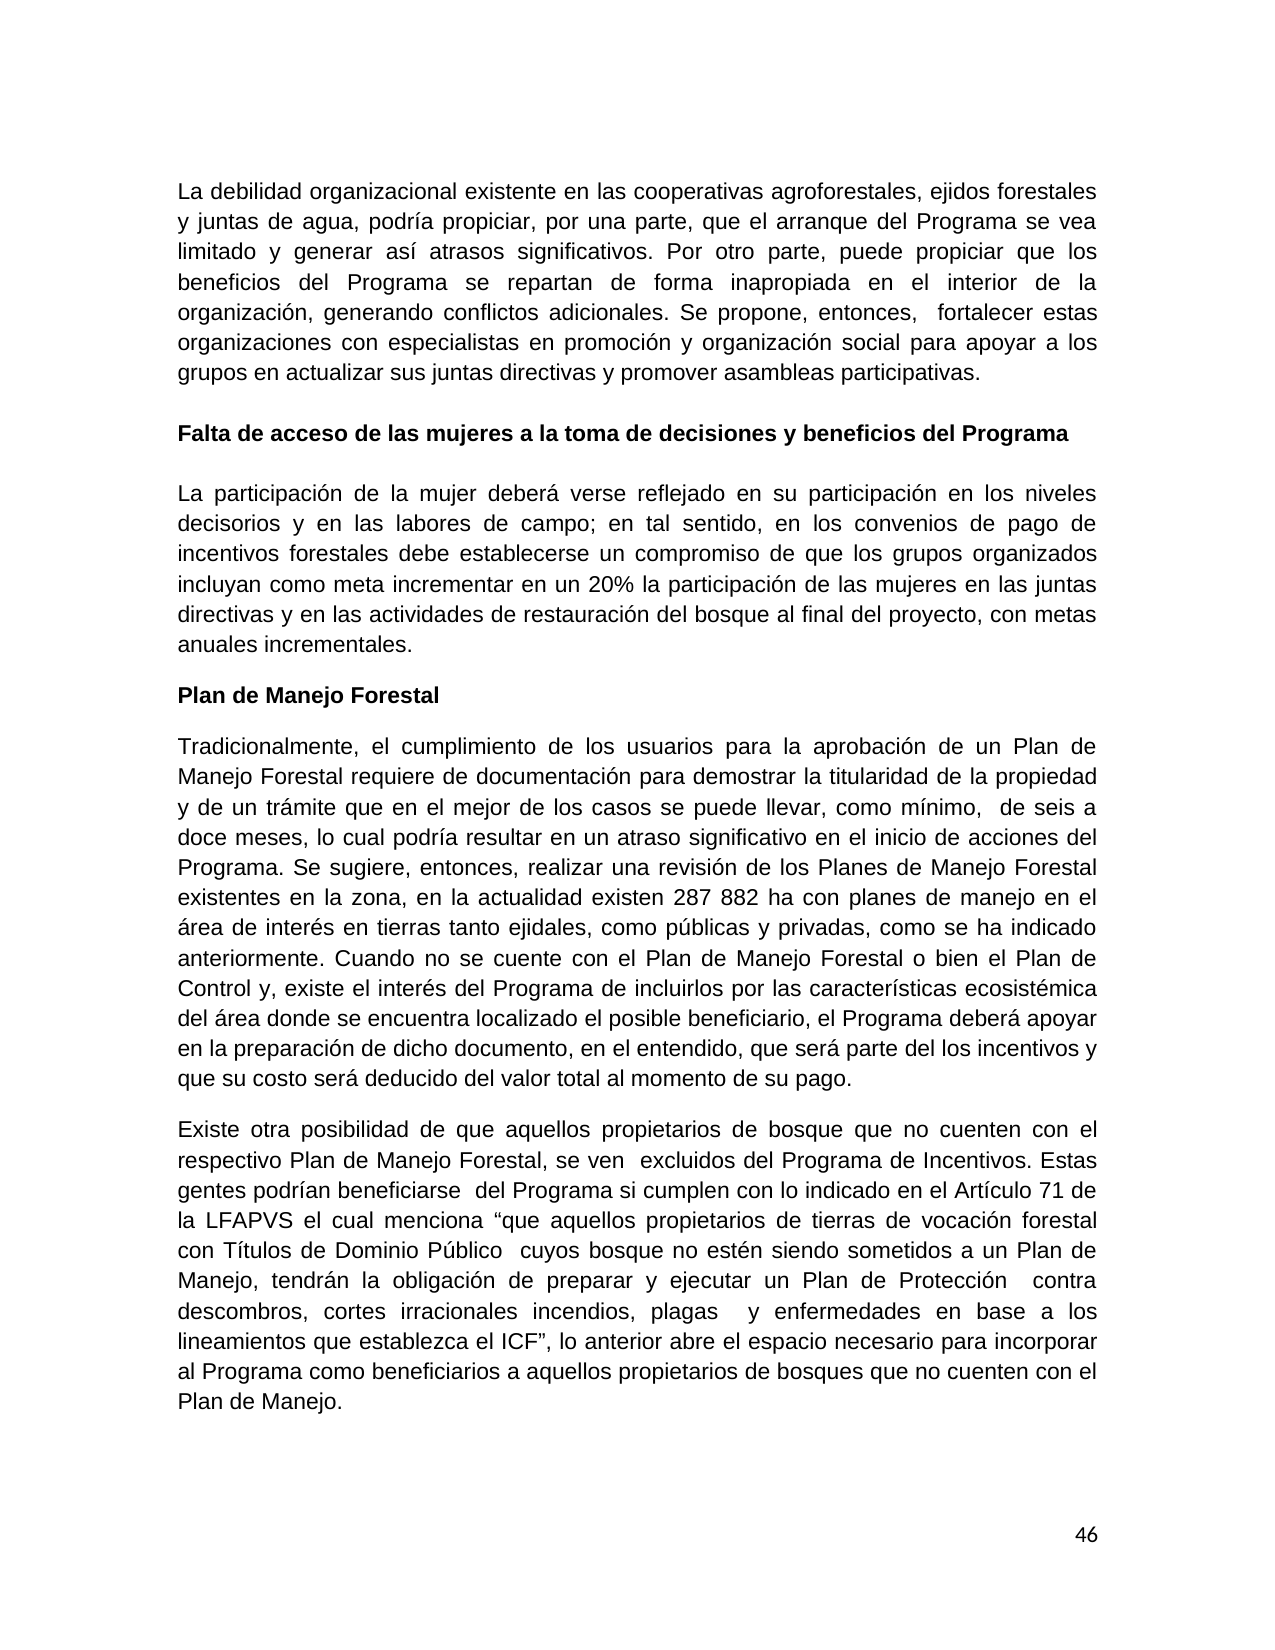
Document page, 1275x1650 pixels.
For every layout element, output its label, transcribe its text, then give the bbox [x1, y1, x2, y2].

text La participación de la mujer deberá verse reflejado en su participación en los niveles decisorios y en las labores de campo; en tal sentido, en los convenios de pago de incentivos forestales debe establecerse un compromiso de que los grupos organizados incluyan como meta incrementar en un 20% la participación de las mujeres en las juntas directivas y en las actividades de restauración del bosque al final del proyecto, con metas anuales incrementales. [177, 480, 1098, 657]
text Plan de Manejo Forestal [177, 682, 1098, 708]
text Existe otra posibilidad de que aquellos propietarios de bosque que no cuenten con el respectivo Plan de Manejo Forestal, se ven excluidos del Programa de Incentivos. Estas gentes podrían beneficiarse del Programa si cumplen con lo indicado en el Artículo 71 de la LFAPVS el cual menciona “que aquellos propietarios de tierras de vocación forestal con Títulos de Dominio Público cuyos bosque no estén siendo sometidos a un Plan de Manejo, tendrán la obligación de preparar y ejecutar un Plan de Protección contra descombros, cortes irracionales incendios, plagas y enfermedades en base a los lineamientos que establezca el ICF”, lo anterior abre el espacio necesario para incorporar al Programa como beneficiarios a aquellos propietarios de bosques que no cuenten con el Plan de Manejo. [177, 1116, 1098, 1415]
text Tradicionalmente, el cumplimiento de los usuarios para la aprobación de un Plan de Manejo Forestal requiere de documentación para demostrar la titularidad de la propiedad y de un trámite que en el mejor de los casos se puede llevar, como mínimo, de seis a doce meses, lo cual podría resultar en un atraso significativo en el inicio de acciones del Programa. Se sugiere, entonces, realizar una revisión de los Planes de Manejo Forestal existentes en la zona, en la actualidad existen 287 882 ha con planes de manejo en el área de interés en tierras tanto ejidales, como públicas y privadas, como se ha indicado anteriormente. Cuando no se cuente con el Plan de Manejo Forestal o bien el Plan de Control y, existe el interés del Programa de incluirlos por las características ecosistémica del área donde se encuentra localizado el posible beneficiario, el Programa deberá apoyar en la preparación de dicho documento, en el entendido, que será parte del los incentivos y que su costo será deducido del valor total al momento de su pago. [177, 733, 1098, 1092]
text La debilidad organizacional existente en las cooperativas agroforestales, ejidos forestales y juntas de agua, podría propiciar, por una parte, que el arranque del Programa se vea limitado y generar así atrasos significativos. Por otro parte, puede propiciar que los beneficios del Programa se repartan de forma inapropiada en el interior de la organización, generando conflictos adicionales. Se propone, entonces, fortalecer estas organizaciones con especialistas en promoción y organización social para apoyar a los grupos en actualizar sus juntas directivas y promover asambleas participativas. [177, 178, 1098, 386]
text Falta de acceso de las mujeres a la toma de decisiones y beneficios del Programa [177, 419, 1098, 446]
